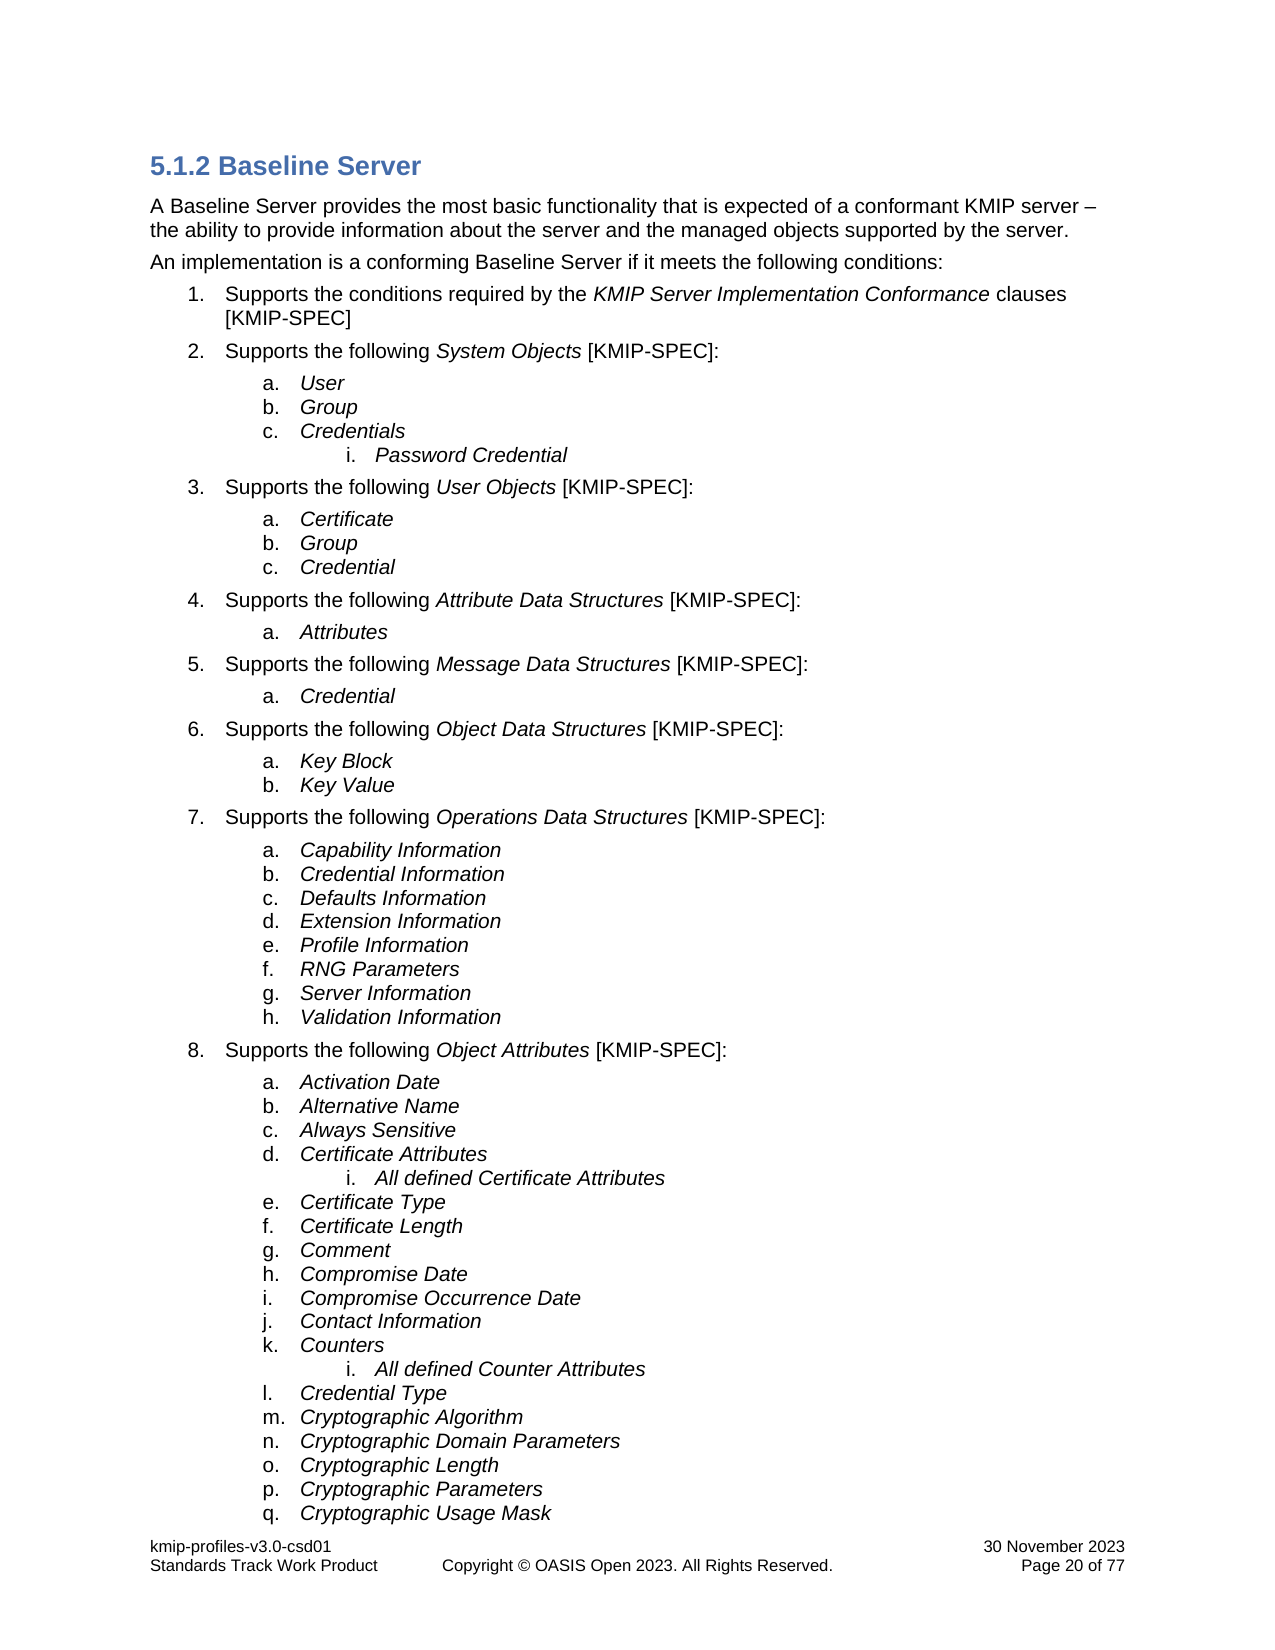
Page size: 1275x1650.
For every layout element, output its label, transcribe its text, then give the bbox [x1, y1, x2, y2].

list Supports the following Object Attributes [KMIP-SPEC]: [187, 1037, 1125, 1061]
list Certificate [262, 507, 1125, 531]
list Cryptographic Length [262, 1453, 1125, 1477]
list Supports the following Attribute Data Structures [KMIP-SPEC]: [187, 587, 1125, 611]
list Certificate Type [262, 1189, 1125, 1213]
list Compromise Occurrence Date [262, 1285, 1125, 1309]
list Key Block [262, 749, 1125, 773]
list Supports the conditions required by the KMIP Server Implementation Conformance clauses [KMIP-SPEC] [187, 282, 1125, 330]
list Credentials [262, 419, 1125, 443]
list Password Credential [356, 443, 1125, 467]
list Certificate Length [262, 1213, 1125, 1237]
list Supports the following Object Data Structures [KMIP-SPEC]: [187, 717, 1125, 741]
list Cryptographic Domain Parameters [262, 1429, 1125, 1453]
list Contact Information [262, 1309, 1125, 1333]
list Counters [262, 1333, 1125, 1357]
list Credential [262, 555, 1125, 579]
list Defaults Information [262, 885, 1125, 909]
list User [262, 371, 1125, 395]
list Cryptographic Parameters [262, 1477, 1125, 1501]
subtitle Baseline Server [150, 150, 1125, 181]
list Profile Information [262, 933, 1125, 957]
list Supports the following User Objects [KMIP-SPEC]: [187, 475, 1125, 499]
list Credential [262, 684, 1125, 708]
list Comment [262, 1237, 1125, 1261]
list Alternative Name [262, 1094, 1125, 1118]
list Cryptographic Algorithm [262, 1405, 1125, 1429]
list Cryptographic Usage Mask [262, 1501, 1125, 1525]
list Attributes [262, 620, 1125, 644]
list Activation Date [262, 1070, 1125, 1094]
list Supports the following Operations Data Structures [KMIP-SPEC]: [187, 805, 1125, 829]
list RNG Parameters [262, 957, 1125, 981]
text A Baseline Server provides the most basic functionality that is expected of a conformant KMIP server – the ability to provide information about the server and the managed objects supported by the server. [150, 194, 1125, 242]
list Certificate Attributes [262, 1142, 1125, 1166]
list Supports the following Message Data Structures [KMIP-SPEC]: [187, 652, 1125, 676]
list Group [262, 395, 1125, 419]
list Always Sensitive [262, 1118, 1125, 1142]
list Validation Information [262, 1005, 1125, 1029]
list All defined Certificate Attributes [356, 1166, 1125, 1189]
list Supports the following System Objects [KMIP-SPEC]: [187, 338, 1125, 362]
list Credential Information [262, 861, 1125, 885]
list All defined Counter Attributes [356, 1357, 1125, 1381]
list Extension Information [262, 909, 1125, 933]
list Server Information [262, 981, 1125, 1005]
list Compromise Date [262, 1261, 1125, 1285]
list Group [262, 531, 1125, 555]
list Key Value [262, 773, 1125, 797]
list Credential Type [262, 1381, 1125, 1405]
list Capability Information [262, 837, 1125, 861]
text An implementation is a conforming Baseline Server if it meets the following conditions: [150, 250, 1125, 274]
